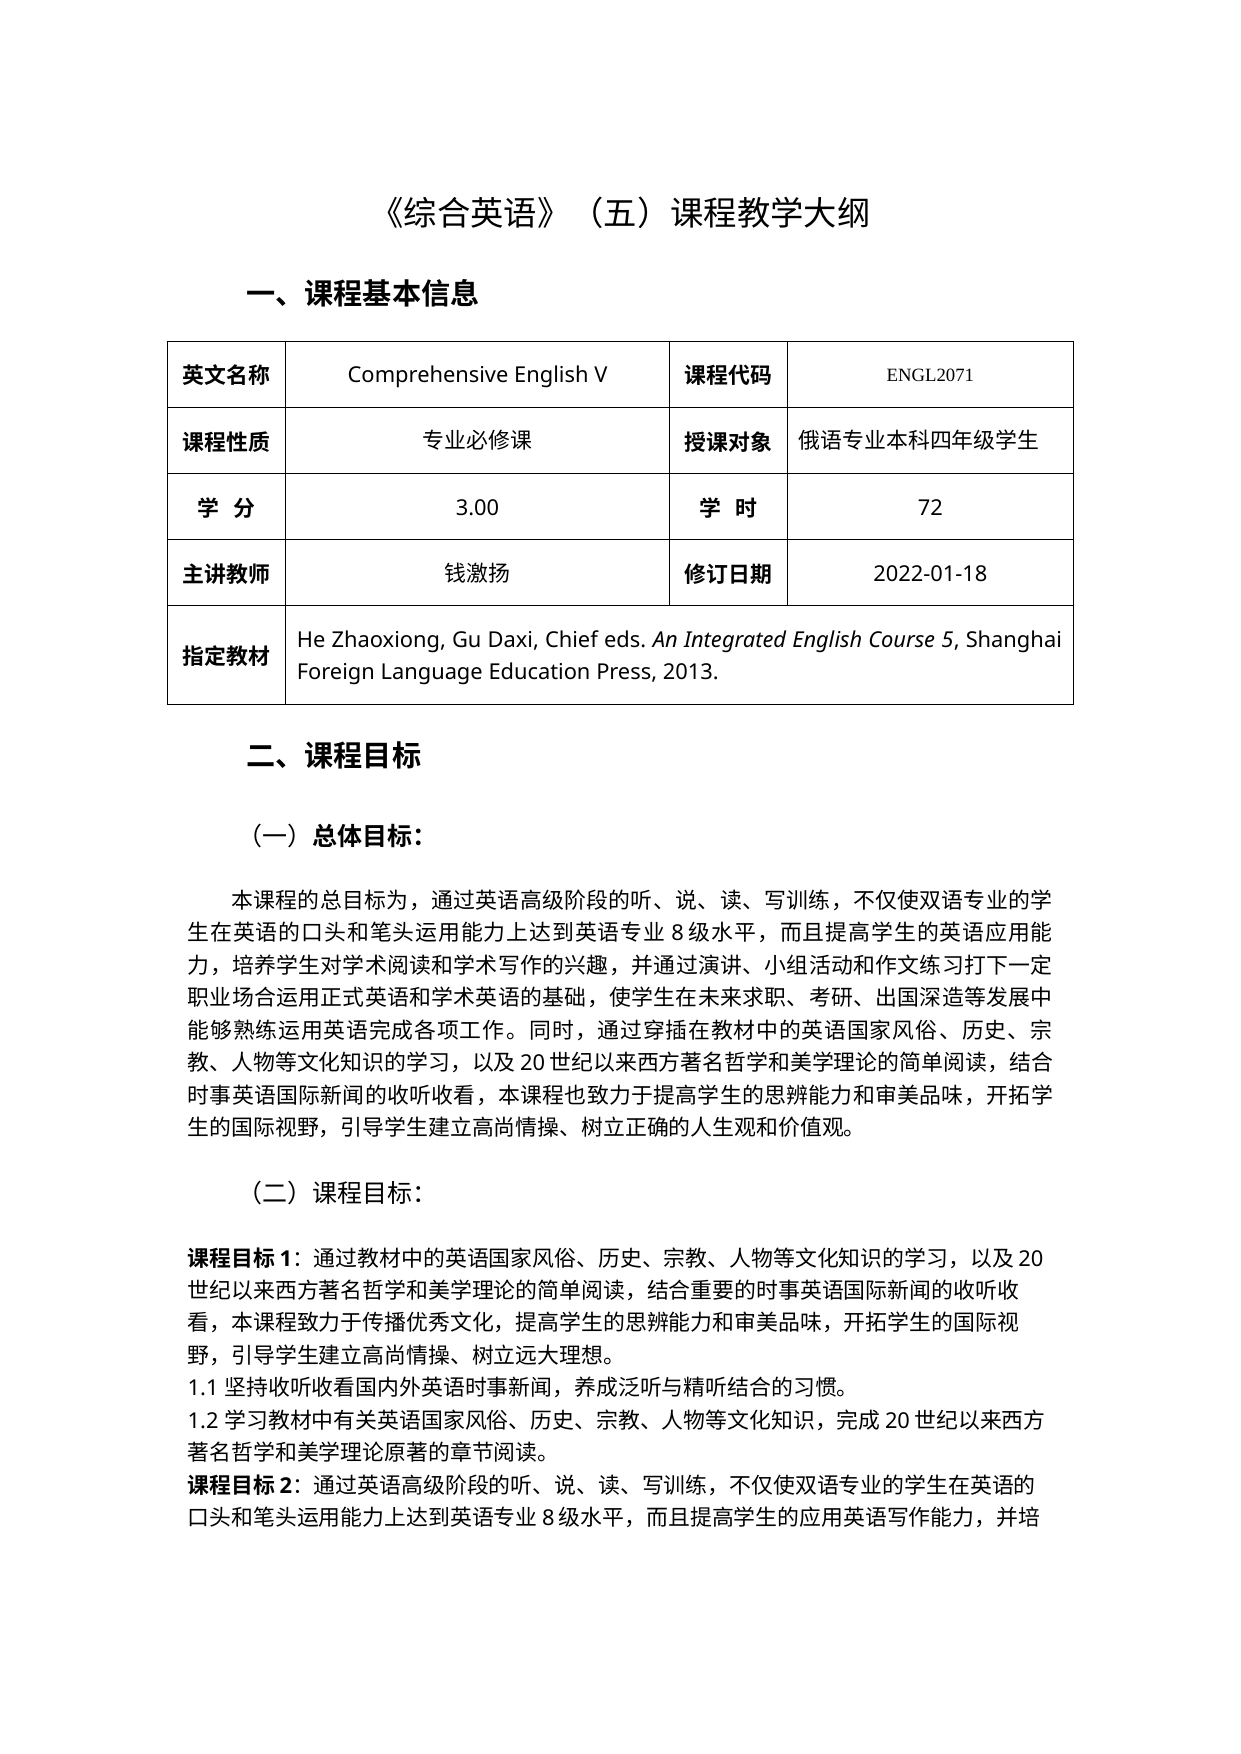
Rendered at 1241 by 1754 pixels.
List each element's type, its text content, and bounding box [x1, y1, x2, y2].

text 一、课程基本信息 [187, 259, 1053, 324]
table_cell 授课对象 [670, 408, 787, 473]
table_cell 指定教材 [168, 606, 285, 703]
table_cell 学 分 [168, 474, 285, 539]
table_header 课程代码 [670, 342, 787, 407]
table_header Comprehensive English V [286, 342, 669, 407]
table_cell He Zhaoxiong, Gu Daxi, Chief eds. An Integrated English Course 5, Shanghai Foreign Language Education Press, 2013. [286, 606, 1073, 703]
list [187, 1468, 1053, 1533]
table_cell 钱激扬 [286, 540, 669, 605]
table_cell 学 时 [670, 474, 787, 539]
text （一）总体目标： [187, 802, 1053, 867]
table_cell 俄语专业本科四年级学生 [788, 408, 1073, 473]
table_header ENGL2071 [788, 342, 1073, 407]
table_cell 修订日期 [670, 540, 787, 605]
list 学习教材中有关英语国家风俗、历史、宗教、人物等文化知识，完成20世纪以来西方著名哲学和美学理论原著的章节阅读。 [187, 1403, 1053, 1468]
table_cell 主讲教师 [168, 540, 285, 605]
text 《综合英语》（五）课程教学大纲 [187, 178, 1053, 243]
list 坚持收听收看国内外英语时事新闻，养成泛听与精听结合的习惯。 [187, 1371, 1053, 1403]
table_cell 72 [788, 474, 1073, 539]
text 二、课程目标 [187, 721, 1053, 786]
text （二）课程目标： [187, 1159, 1053, 1224]
table_cell 2022-01-18 [788, 540, 1073, 605]
text 课程目标1：通过教材中的英语国家风俗、历史、宗教、人物等文化知识的学习，以及20世纪以来西方著名哲学和美学理论的简单阅读，结合重要的时事英语国际新闻的收听收看，本课程致力于传播优秀文化，提高学生的思辨能力和审美品味，开拓学生的国际视野，引导学生建立高尚情操、树立远大理想。 [187, 1241, 1053, 1371]
table_cell 课程性质 [168, 408, 285, 473]
table_header 英文名称 [168, 342, 285, 407]
text 本课程的总目标为，通过英语高级阶段的听、说、读、写训练，不仅使双语专业的学生在英语的口头和笔头运用能力上达到英语专业8级水平，而且提高学生的英语应用能力，培养学生对学术阅读和学术写作的兴趣，并通过演讲、小组活动和作文练习打下一定职业场合运用正式英语和学术英语的基础，使学生在未来求职、考研、出国深造等发展中能够熟练运用英语完成各项工作。同时，通过穿插在教材中的英语国家风俗、历史、宗教、人物等文化知识的学习，以及20世纪以来西方著名哲学和美学理论的简单阅读，结合时事英语国际新闻的收听收看，本课程也致力于提高学生的思辨能力和审美品味，开拓学生的国际视野，引导学生建立高尚情操、树立正确的人生观和价值观。 [187, 883, 1053, 1143]
table_cell 专业必修课 [286, 408, 669, 473]
table_cell 3.00 [286, 474, 669, 539]
